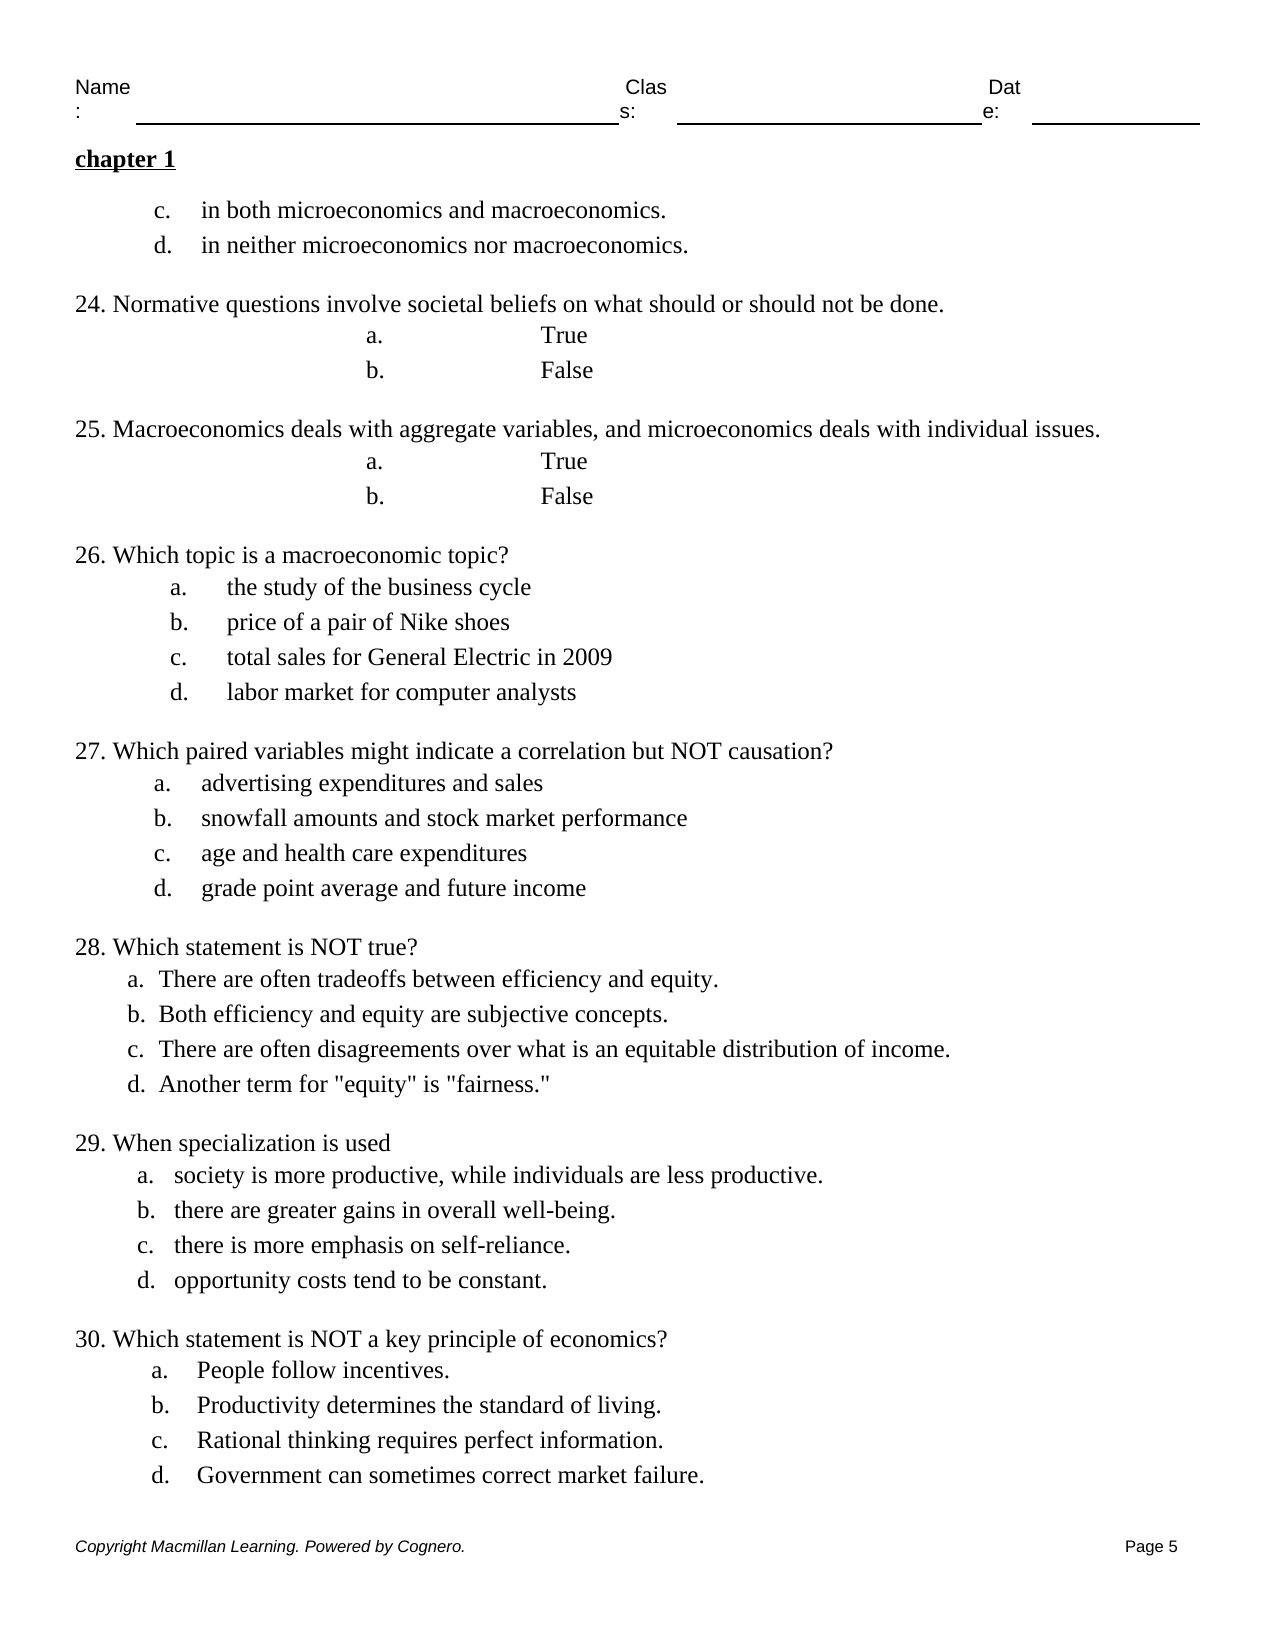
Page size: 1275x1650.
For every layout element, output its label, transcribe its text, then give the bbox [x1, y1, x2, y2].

table_header 27. Which paired variables might indicate a correlation but NOT causation? [75, 736, 1200, 905]
table_header 30. Which statement is NOT a key principle of economics? [75, 1324, 1200, 1493]
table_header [75, 192, 1200, 262]
table_header 29. When specialization is used [75, 1128, 1200, 1297]
table_header 24. Normative questions involve societal beliefs on what should or should not be done. [75, 289, 1200, 388]
table_header 26. Which topic is a macroeconomic topic? [75, 540, 1200, 709]
table_header 28. Which statement is NOT true? [75, 932, 1200, 1101]
table_header 25. Macroeconomics deals with aggregate variables, and microeconomics deals with individual issues. [75, 415, 1200, 513]
